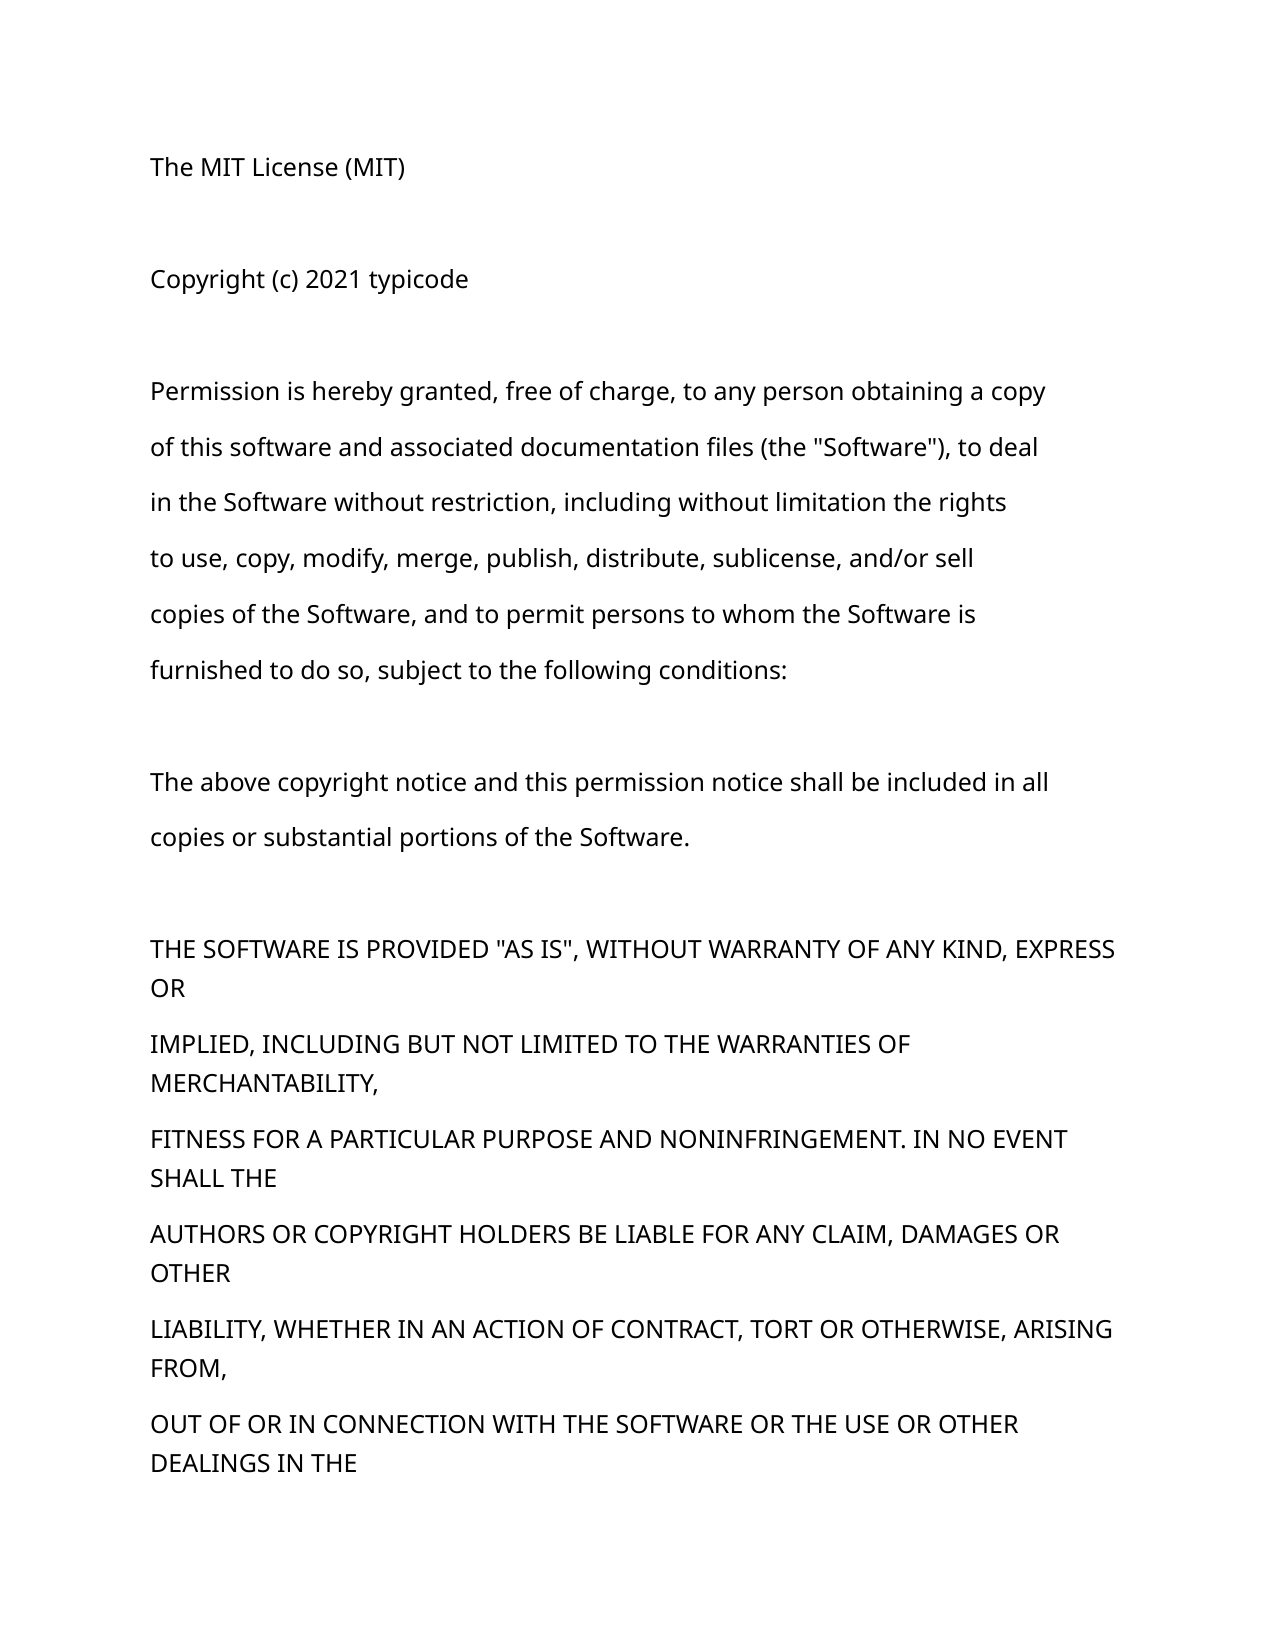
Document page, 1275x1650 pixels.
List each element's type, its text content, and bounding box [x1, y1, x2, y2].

text IMPLIED, INCLUDING BUT NOT LIMITED TO THE WARRANTIES OF MERCHANTABILITY, [150, 1027, 1125, 1100]
text THE SOFTWARE IS PROVIDED "AS IS", WITHOUT WARRANTY OF ANY KIND, EXPRESS OR [150, 932, 1125, 1005]
text Permission is hereby granted, free of charge, to any person obtaining a copy [150, 373, 1125, 407]
text The above copyright notice and this permission notice shall be included in all [150, 764, 1125, 798]
text copies of the Software, and to permit persons to whom the Software is [150, 597, 1125, 631]
text Copyright (c) 2021 typicode [150, 262, 1125, 296]
text LIABILITY, WHETHER IN AN ACTION OF CONTRACT, TORT OR OTHERWISE, ARISING FROM, [150, 1312, 1125, 1385]
text FITNESS FOR A PARTICULAR PURPOSE AND NONINFRINGEMENT. IN NO EVENT SHALL THE [150, 1122, 1125, 1195]
text The MIT License (MIT) [150, 150, 1125, 184]
text of this software and associated documentation files (the "Software"), to deal [150, 429, 1125, 463]
text AUTHORS OR COPYRIGHT HOLDERS BE LIABLE FOR ANY CLAIM, DAMAGES OR OTHER [150, 1217, 1125, 1290]
text in the Software without restriction, including without limitation the rights [150, 485, 1125, 519]
text copies or substantial portions of the Software. [150, 820, 1125, 854]
text furnished to do so, subject to the following conditions: [150, 652, 1125, 687]
text to use, copy, modify, merge, publish, distribute, sublicense, and/or sell [150, 541, 1125, 575]
text OUT OF OR IN CONNECTION WITH THE SOFTWARE OR THE USE OR OTHER DEALINGS IN THE [150, 1407, 1125, 1480]
